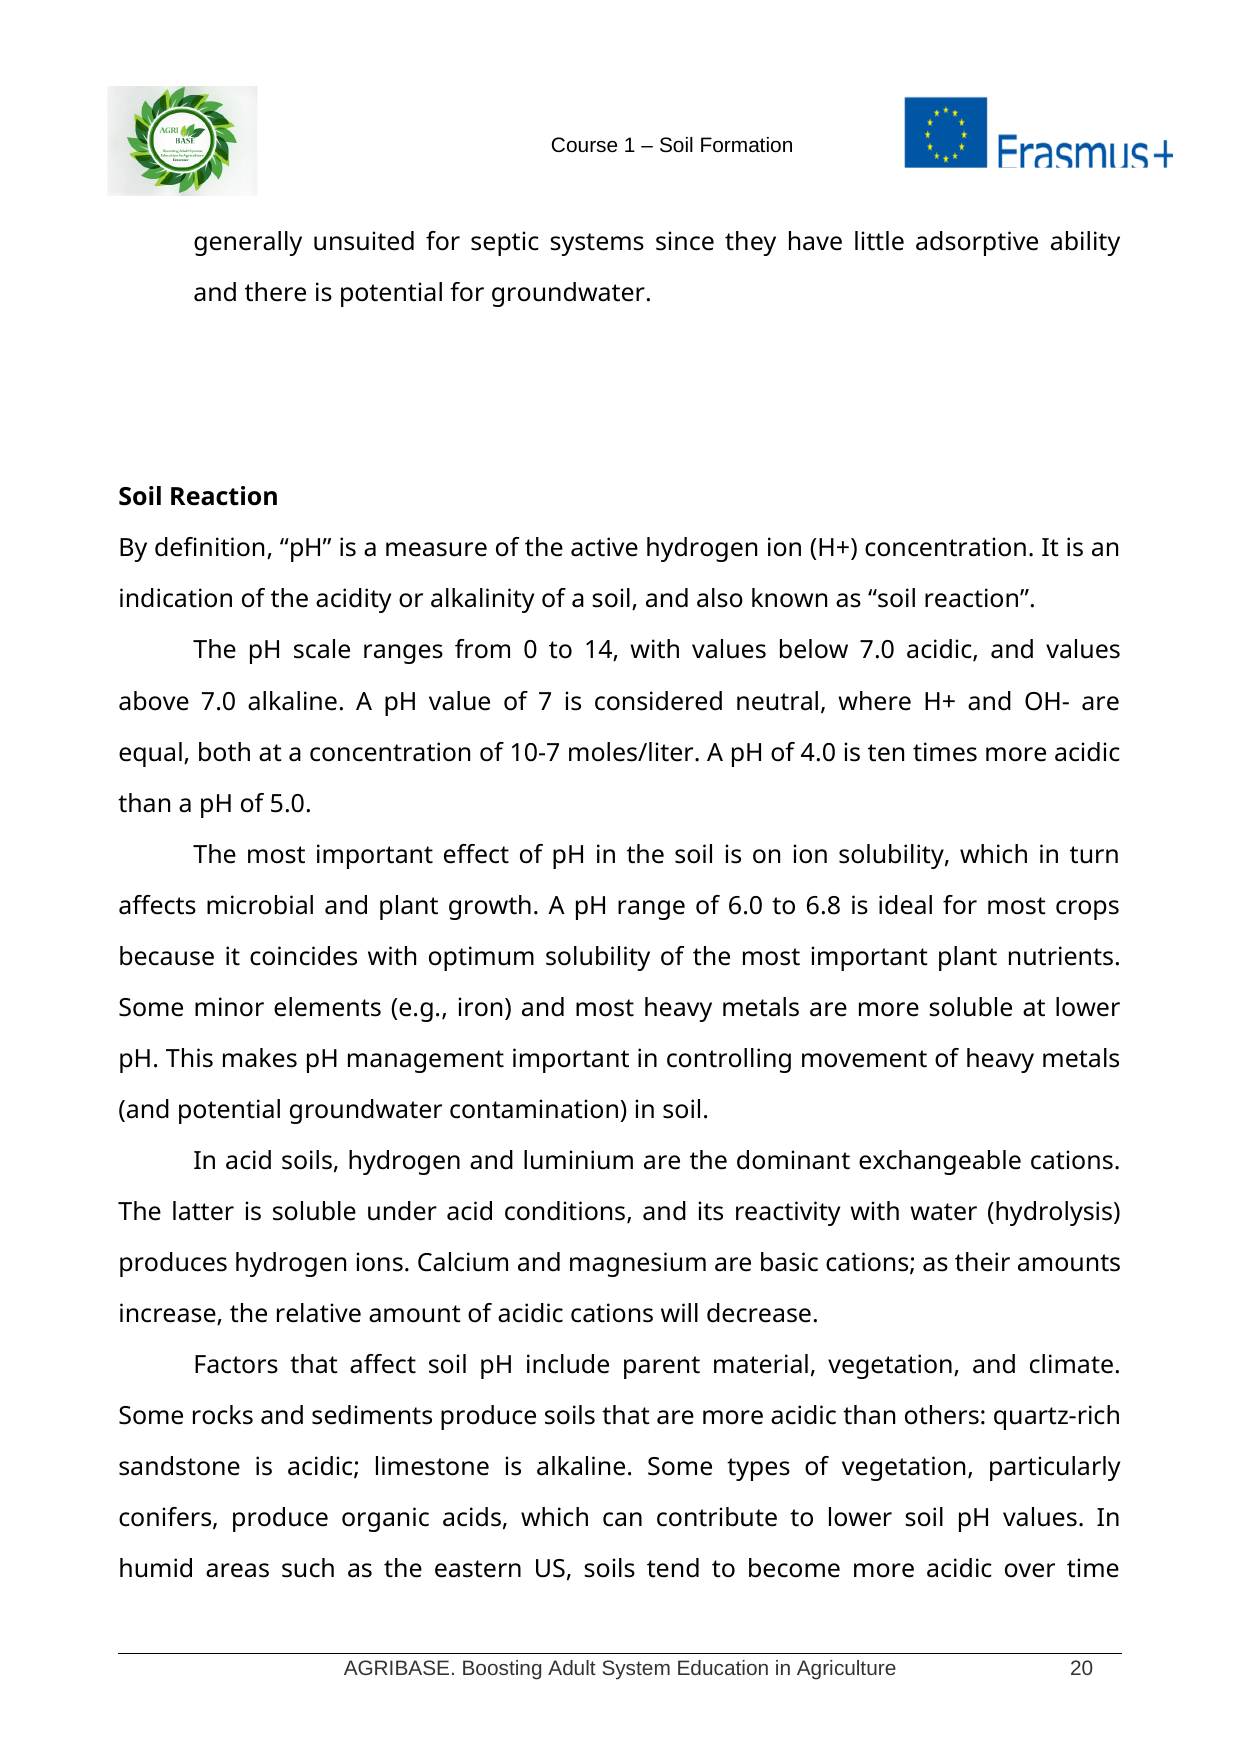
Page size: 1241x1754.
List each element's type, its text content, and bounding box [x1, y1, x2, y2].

text The most important effect of pH in the soil is on ion solubility, which in turn affects microbial and plant growth. A pH range of 6.0 to 6.8 is ideal for most crops because it coincides with optimum solubility of the most important plant nutrients. Some minor elements (e.g., iron) and most heavy metals are more soluble at lower pH. This makes pH management important in controlling movement of heavy metals (and potential groundwater contamination) in soil. [118, 836, 1122, 1126]
picture [901, 95, 1173, 168]
text Soil Reaction [118, 479, 1122, 513]
picture [107, 86, 258, 196]
text The pH scale ranges from 0 to 14, with values below 7.0 acidic, and values above 7.0 alkaline. A pH value of 7 is considered neutral, where H+ and OH- are equal, both at a concentration of 10-7 moles/liter. A pH of 4.0 is ten times more acidic than a pH of 5.0. [118, 632, 1122, 819]
text By definition, “pH” is a measure of the active hydrogen ion (H+) concentration. It is an indication of the acidity or alkalinity of a soil, and also known as “soil reaction”. [118, 530, 1122, 615]
text In acid soils, hydrogen and luminium are the dominant exchangeable cations. The latter is soluble under acid conditions, and its reactivity with water (hydrolysis) produces hydrogen ions. Calcium and magnesium are basic cations; as their amounts increase, the relative amount of acidic cations will decrease. [118, 1143, 1122, 1330]
